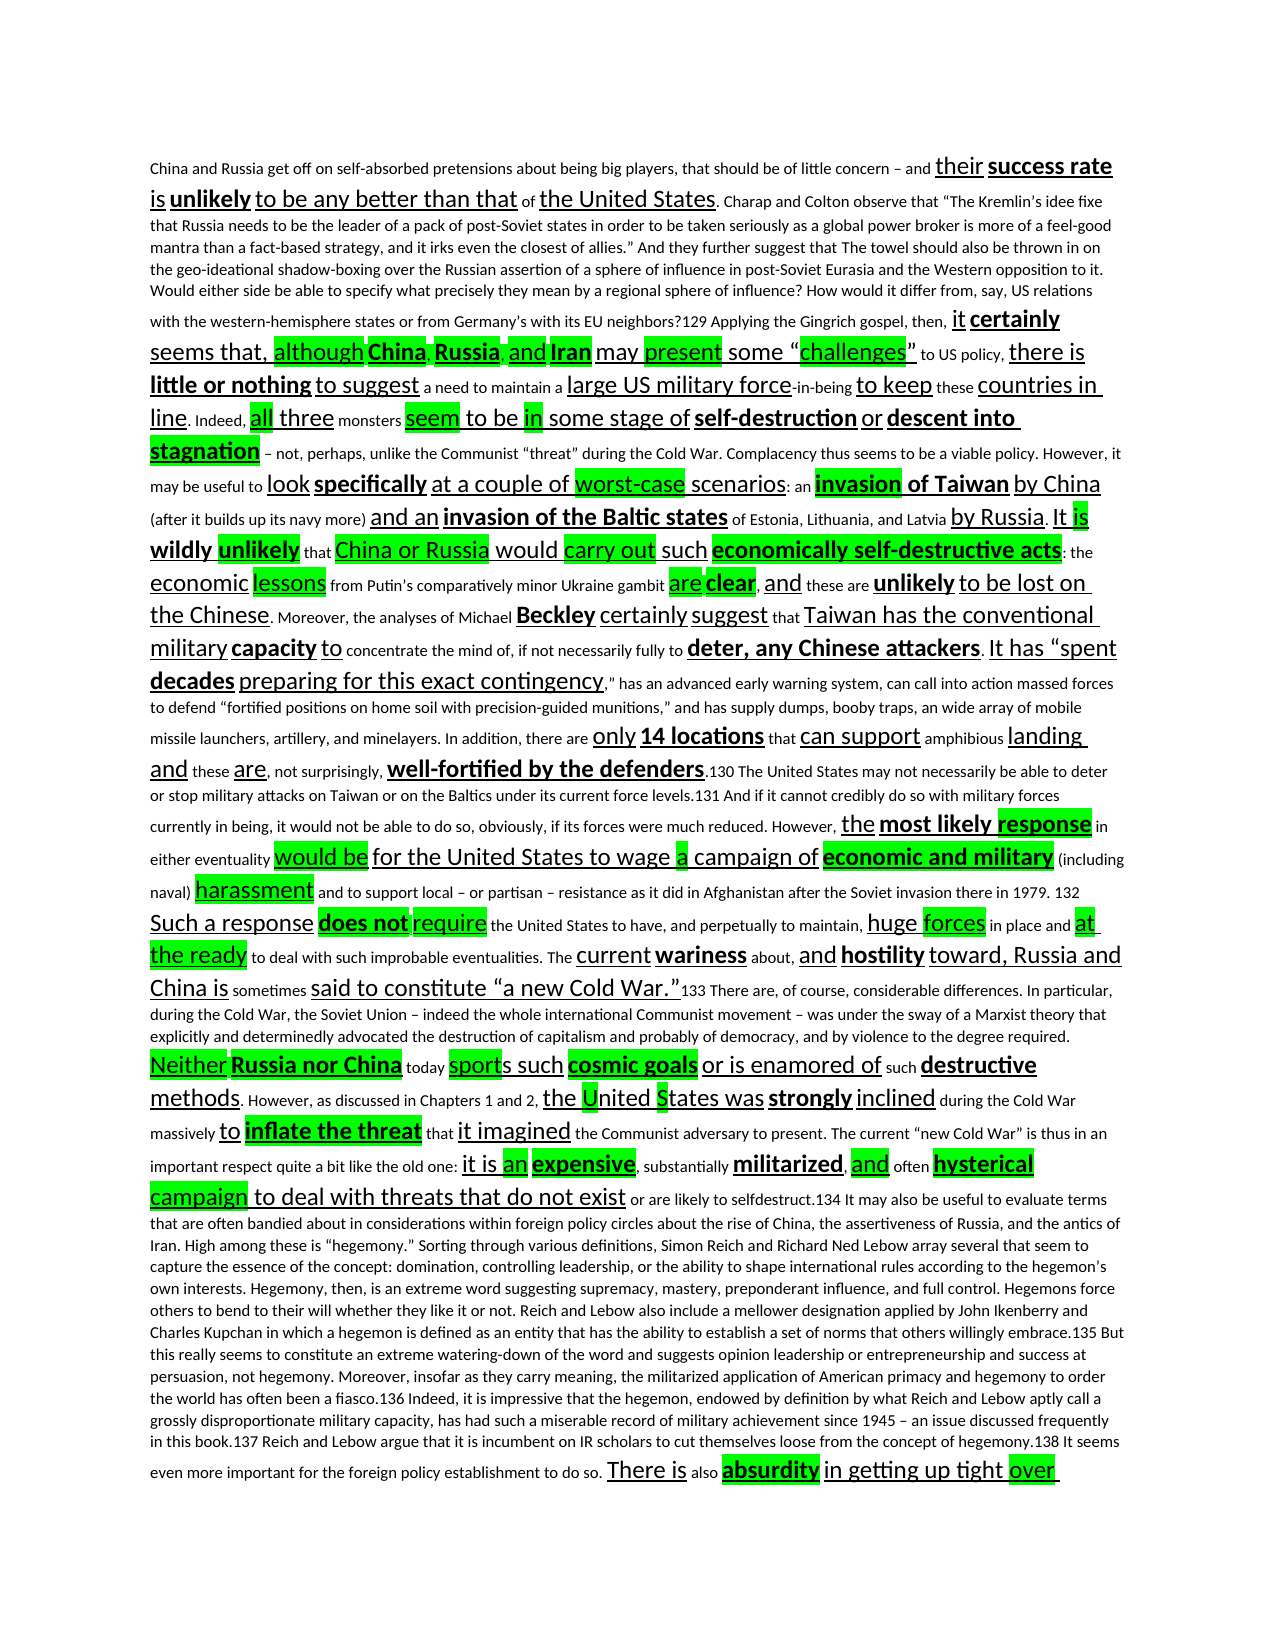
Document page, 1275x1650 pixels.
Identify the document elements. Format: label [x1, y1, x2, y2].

text [150, 150, 1125, 1485]
